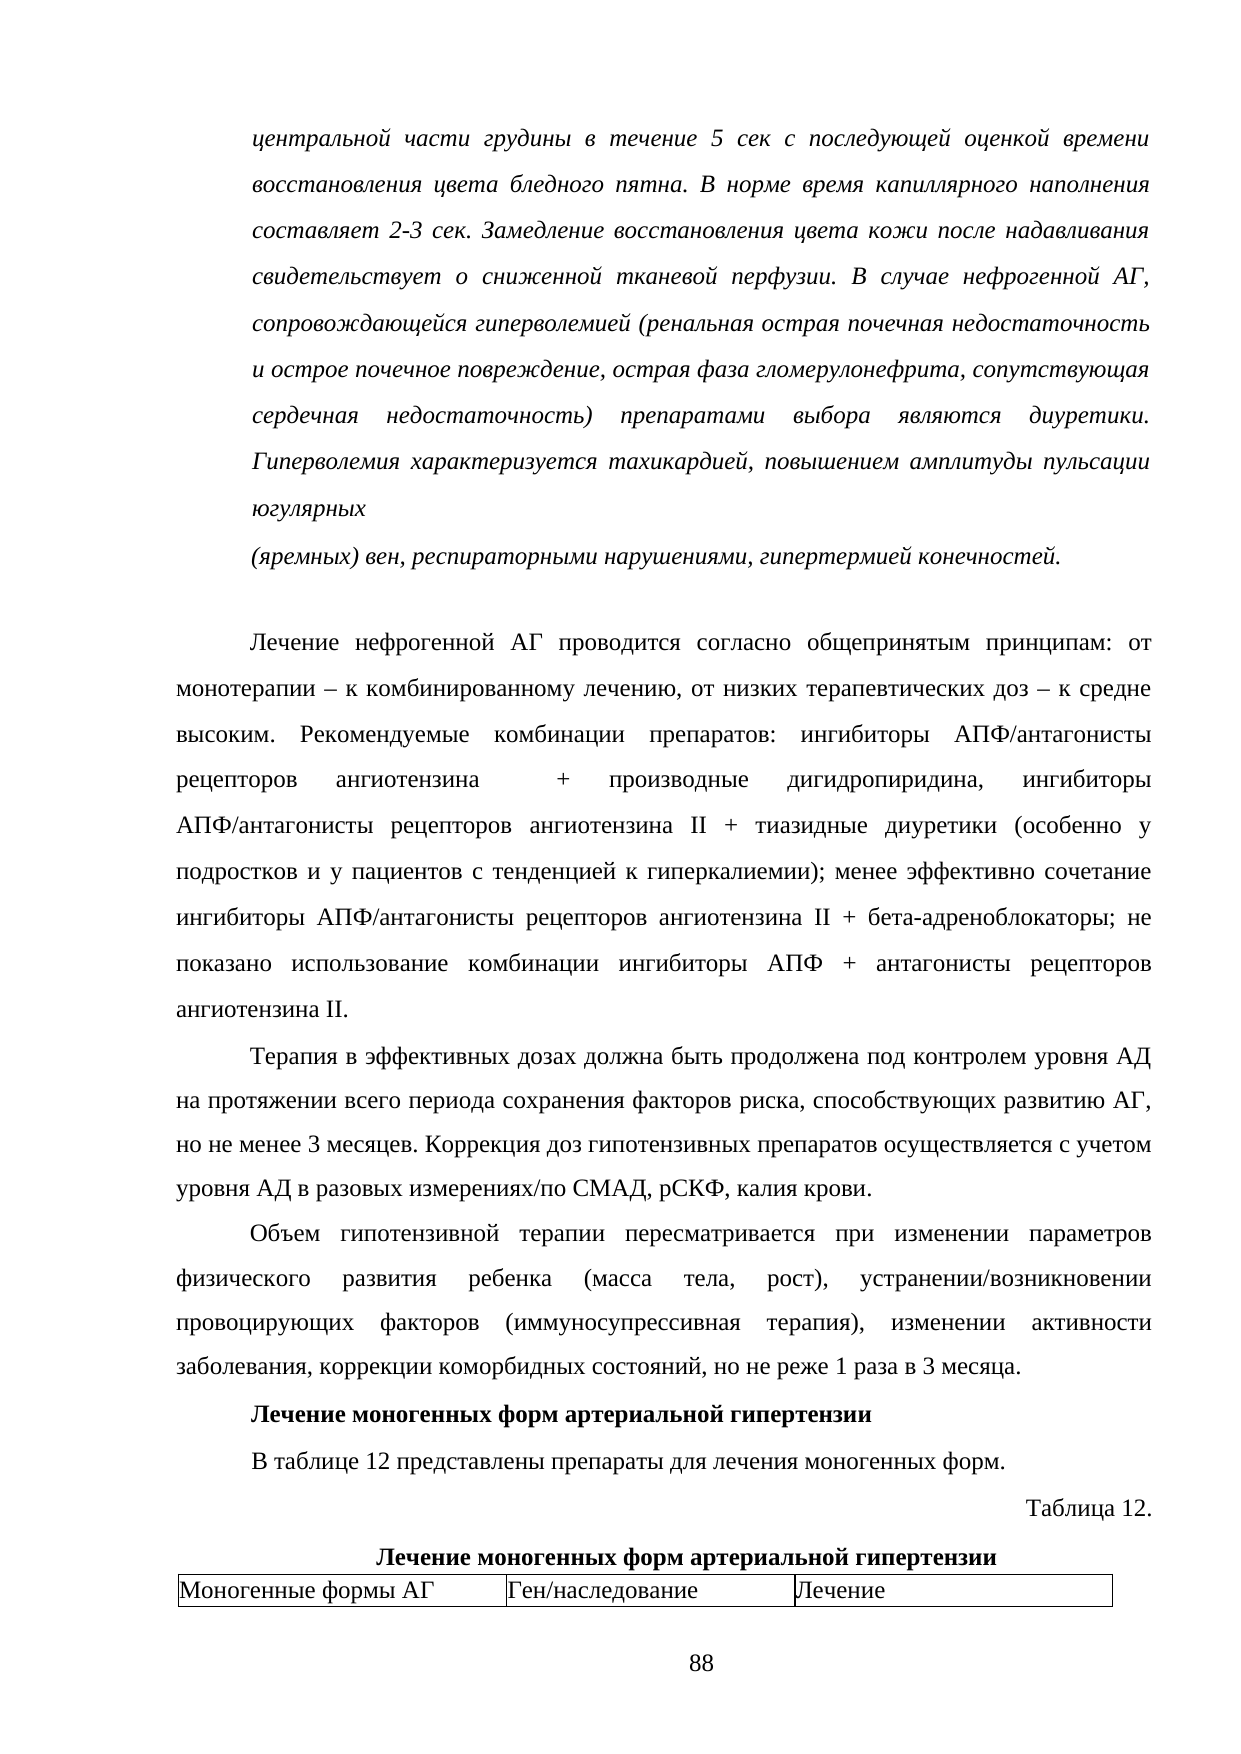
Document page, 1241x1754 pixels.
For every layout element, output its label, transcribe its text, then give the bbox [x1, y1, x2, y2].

text (яремных) вен, респираторными нарушениями, гипертермией конечностей. [251, 541, 1153, 570]
text Лечение нефрогенной АГ проводится согласно общепринятым принципам: от монотерапии – к комбинированному лечению, от низких терапевтических доз – к средне высоким. Рекомендуемые комбинации препаратов: ингибиторы АПФ/антагонисты рецепторов ангиотензина + производные дигидропиридина, ингибиторы АПФ/антагонисты рецепторов ангиотензина II + тиазидные диуретики (особенно у подростков и у пациентов с тенденцией к гиперкалиемии); менее эффективно сочетание ингибиторы АПФ/антагонисты рецепторов ангиотензина II + бета-адреноблокаторы; не показано использование комбинации ингибиторы АПФ + антагонисты рецепторов ангиотензина II. [176, 627, 1152, 1023]
text В таблице 12 представлены препараты для лечения моногенных форм. [251, 1446, 1152, 1475]
table_header Моногенные формы АГ [179, 1575, 506, 1606]
text Терапия в эффективных дозах должна быть продолжена под контролем уровня АД на протяжении всего периода сохранения факторов риска, способствующих развитию АГ, но не менее 3 месяцев. Коррекция доз гипотензивных препаратов осуществляется с учетом уровня АД в разовых измерениях/по СМАД, рСКФ, калия крови. [176, 1041, 1152, 1202]
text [251, 123, 1153, 521]
subtitle Лечение моногенных форм артериальной гипертензии [376, 1542, 1153, 1571]
table_header Ген/наследование [507, 1575, 794, 1606]
text Объем гипотензивной терапии пересматривается при изменении параметров физического развития ребенка (масса тела, рост), устранении/возникновении провоцирующих факторов (иммуносупрессивная терапия), изменении активности заболевания, коррекции коморбидных состояний, но не реже 1 раза в 3 месяца. [176, 1218, 1152, 1380]
subtitle Лечение моногенных форм артериальной гипертензии [251, 1399, 1153, 1428]
table_header Лечение [796, 1575, 1112, 1606]
text Таблица 12. [140, 1493, 1152, 1522]
